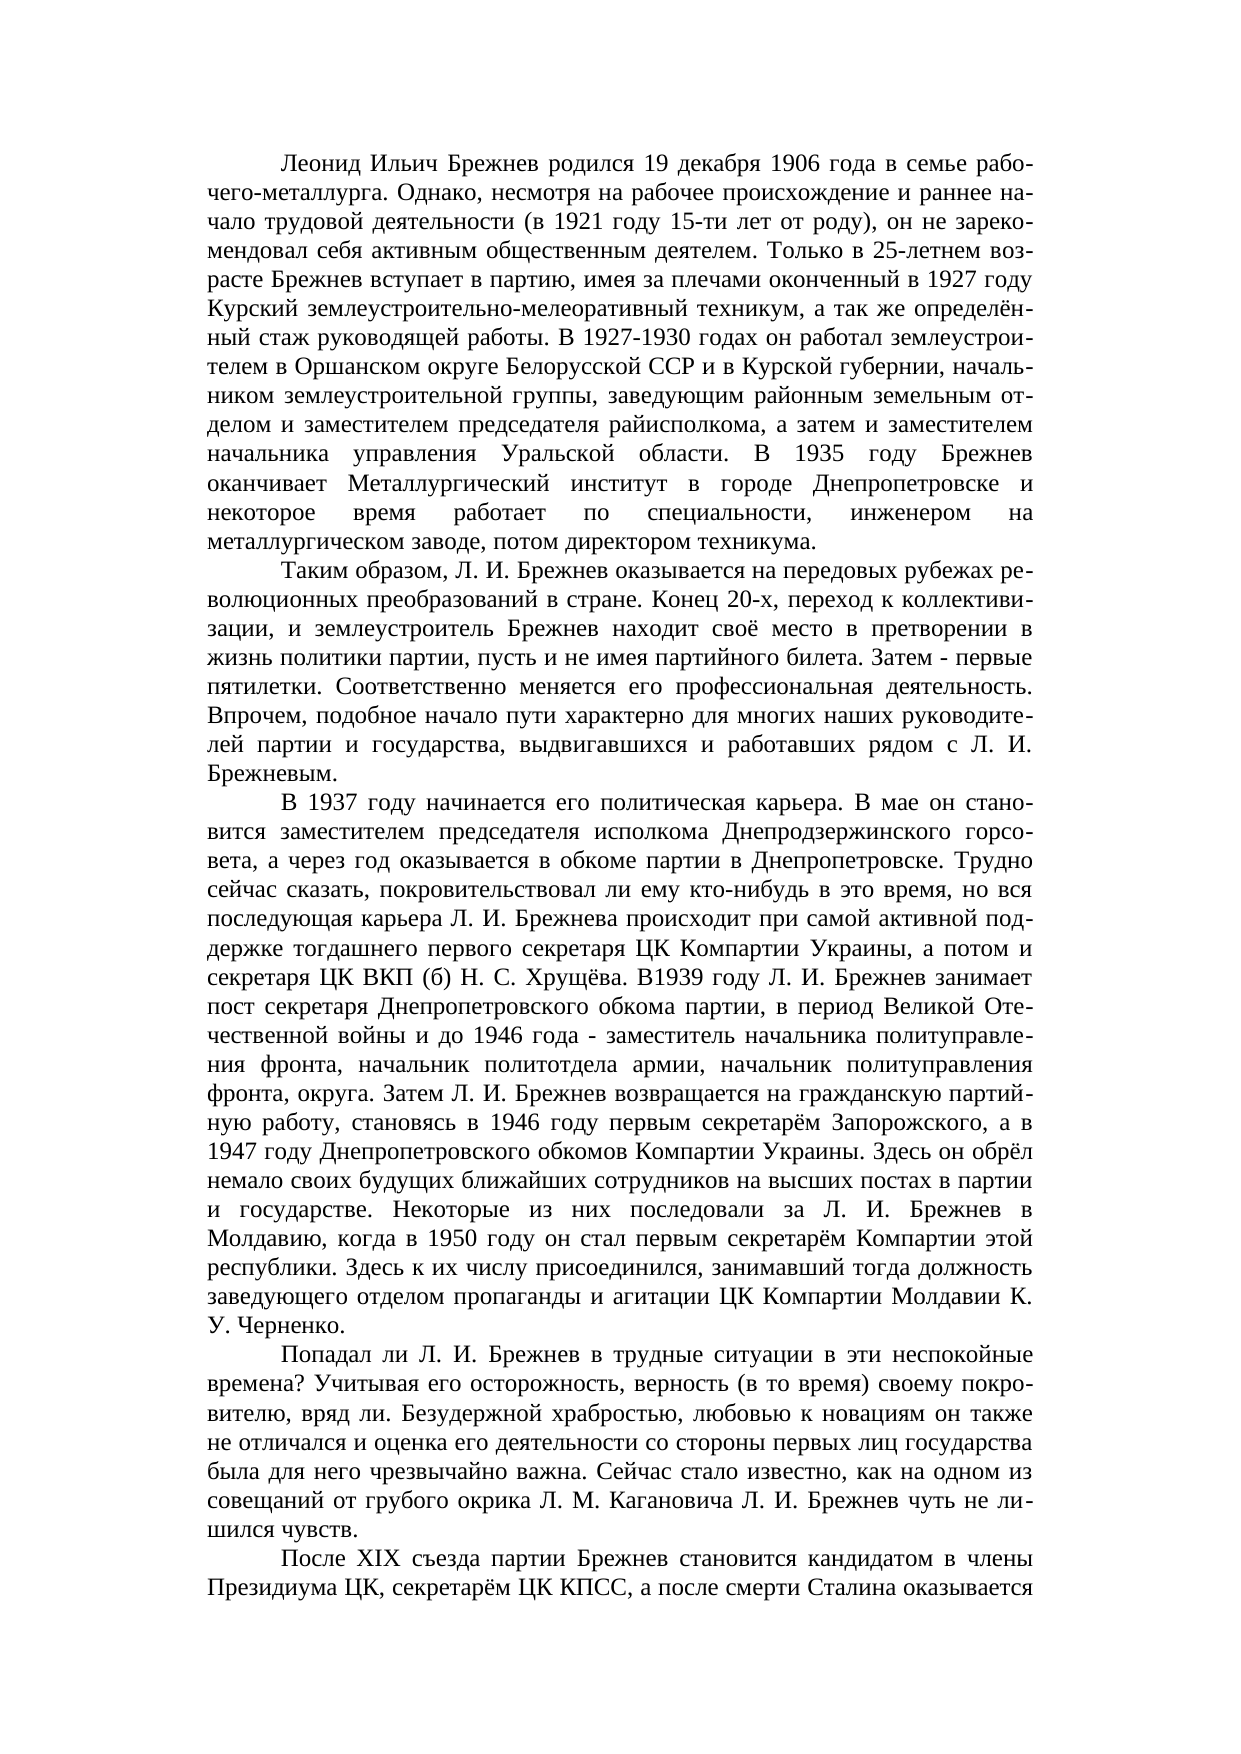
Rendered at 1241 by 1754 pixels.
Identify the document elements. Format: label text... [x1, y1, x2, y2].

text Леонид Ильич Брежнев родился 19 декабря 1906 года в семье рабочего-металлурга. Однако, несмотря на рабочее происхождение и раннее начало трудовой деятельности (в 1921 году 15-ти лет от роду), он не зарекомендовал себя активным общественным деятелем. Только в 25-летнем возрасте Брежнев вступает в партию, имея за плечами оконченный в 1927 году Курский землеустроительно-мелеоративный техникум, а так же определённый стаж руководящей работы. В 1927-1930 годах он работал землеустроителем в Оршанском округе Белорусской ССР и в Курской губернии, начальником землеустроительной группы, заведующим районным земельным отделом и заместителем председателя райисполкома, а затем и заместителем начальника управления Уральской области. В 1935 году Брежнев оканчивает Металлургический институт в городе Днепропетровске и некоторое время работает по специальности, инженером на металлургическом заводе, потом директором техникума. [207, 148, 1034, 554]
text Попадал ли Л. И. Брежнев в трудные ситуации в эти неспокойные времена? Учитывая его осторожность, верность (в то время) своему покровителю, вряд ли. Безудержной храбростью, любовью к новациям он также не отличался и оценка его деятельности со стороны первых лиц государства была для него чрезвычайно важна. Сейчас стало известно, как на одном из совещаний от грубого окрика Л. М. Кагановича Л. И. Брежнев чуть не лишился чувств. [207, 1339, 1034, 1543]
text Таким образом, Л. И. Брежнев оказывается на передовых рубежах революционных преобразований в стране. Конец 20-х, переход к коллективизации, и землеустроитель Брежнев находит своё место в претворении в жизнь политики партии, пусть и не имея партийного билета. Затем - первые пятилетки. Соответственно меняется его профессиональная деятельность. Впрочем, подобное начало пути характерно для многих наших руководителей партии и государства, выдвигавшихся и работавших рядом с Л. И. Брежневым. [207, 554, 1034, 787]
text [207, 1543, 1034, 1601]
text В 1937 году начинается его политическая карьера. В мае он становится заместителем председателя исполкома Днепродзержинского горсовета, а через год оказывается в обкоме партии в Днепропетровске. Трудно сейчас сказать, покровительствовал ли ему кто-нибудь в это время, но вся последующая карьера Л. И. Брежнева происходит при самой активной поддержке тогдашнего первого секретаря ЦК Компартии Украины, а потом и секретаря ЦК ВКП (б) Н. С. Хрущёва. В1939 году Л. И. Брежнев занимает пост секретаря Днепропетровского обкома партии, в период Великой Отечественной войны и до 1946 года - заместитель начальника политуправления фронта, начальник политотдела армии, начальник политуправления фронта, округа. Затем Л. И. Брежнев возвращается на гражданскую партийную работу, становясь в 1946 году первым секретарём Запорожского, а в 1947 году Днепропетровского обкомов Компартии Украины. Здесь он обрёл немало своих будущих ближайших сотрудников на высших постах в партии и государстве. Некоторые из них последовали за Л. И. Брежнев в Молдавию, когда в 1950 году он стал первым секретарём Компартии этой республики. Здесь к их числу присоединился, занимавший тогда должность заведующего отделом пропаганды и агитации ЦК Компартии Молдавии К. У. Черненко. [207, 787, 1034, 1339]
